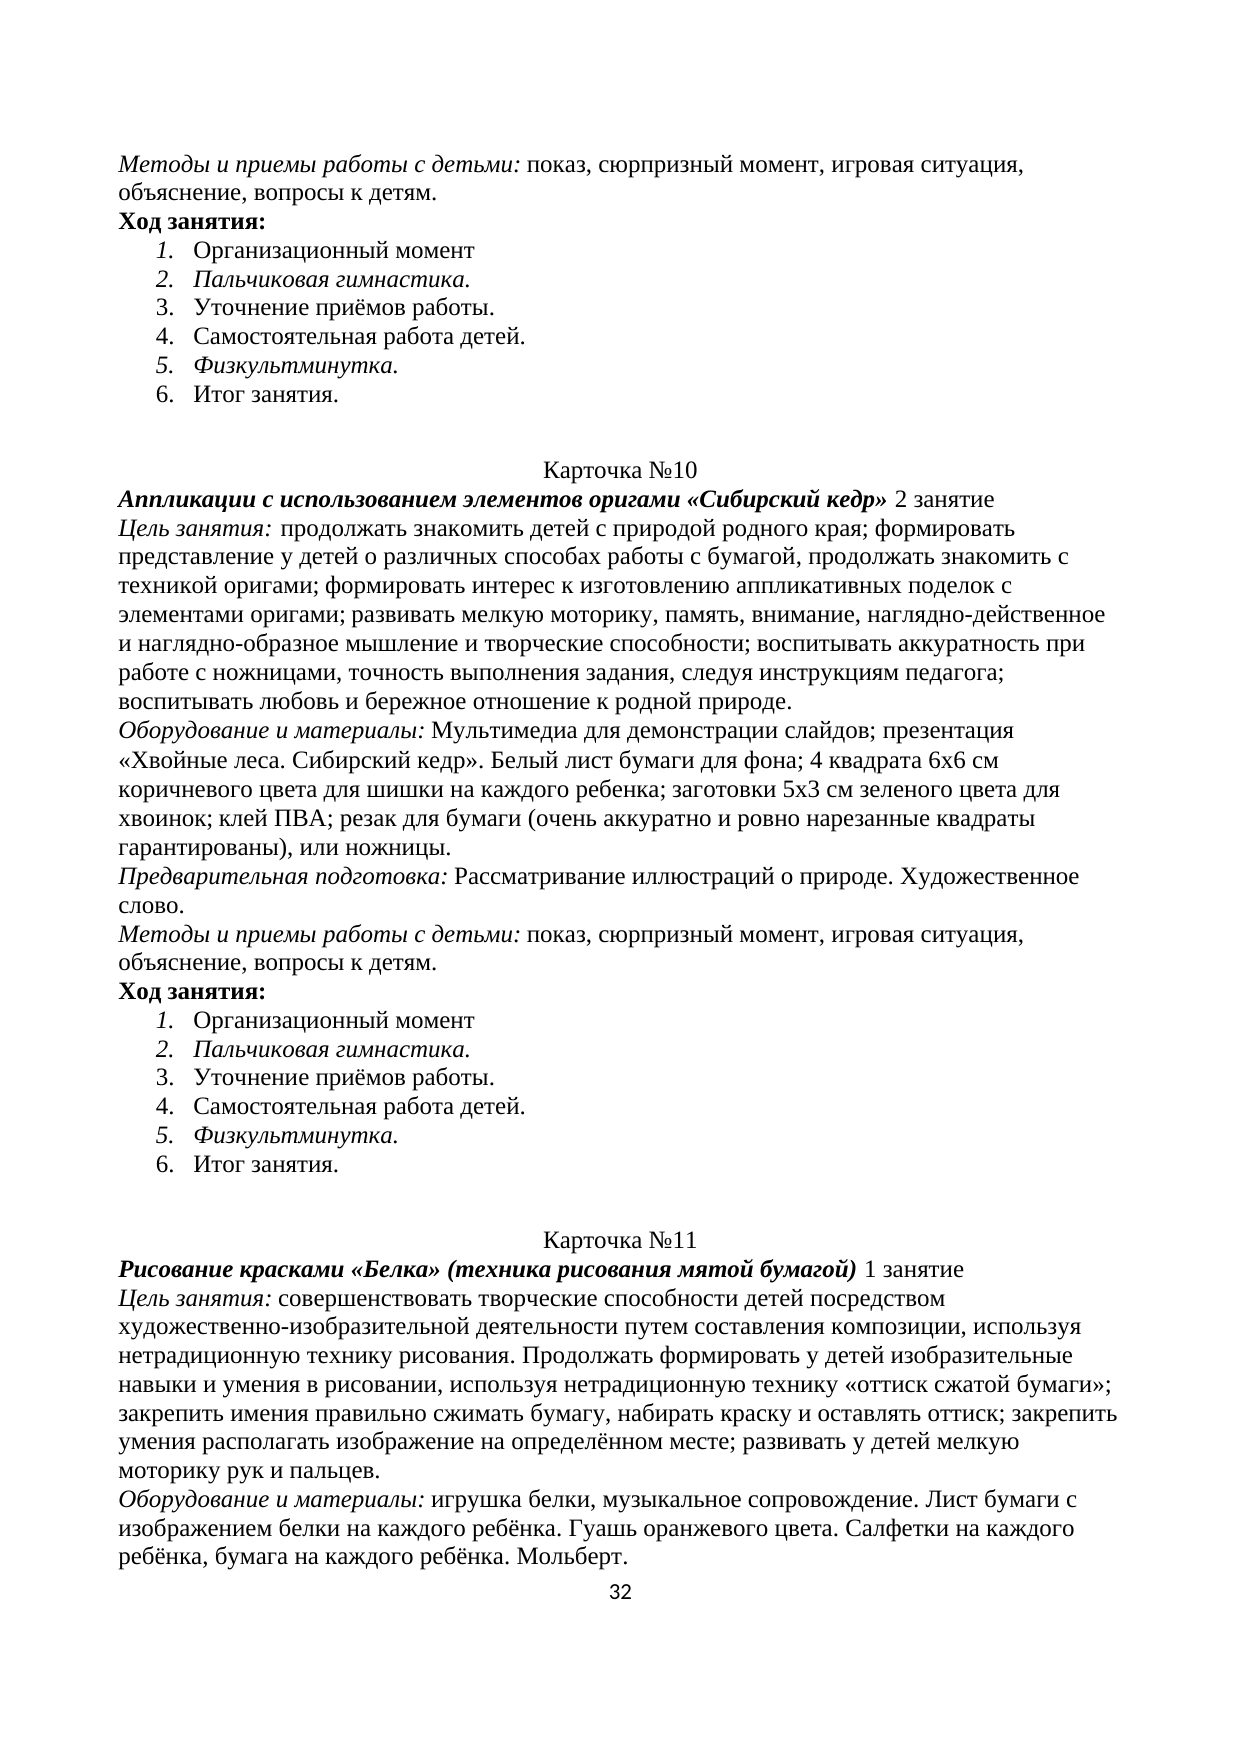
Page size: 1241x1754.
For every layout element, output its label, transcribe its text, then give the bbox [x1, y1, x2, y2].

list Самостоятельная работа детей. [156, 1091, 1122, 1120]
text Методы и приемы работы с детьми: показ, сюрпризный момент, игровая ситуация, объяснение, вопросы к детям. [118, 149, 1122, 206]
list Итог занятия. [156, 379, 1122, 407]
list Уточнение приёмов работы. [156, 1062, 1122, 1091]
list Итог занятия. [156, 1149, 1122, 1177]
text Цель занятия: совершенствовать творческие способности детей посредством художественно-изобразительной деятельности путем составления композиции, используя нетрадиционную технику рисования. Продолжать формировать у детей изобразительные навыки и умения в рисовании, используя нетрадиционную технику «оттиск сжатой бумаги»; закрепить имения правильно сжимать бумагу, набирать краску и оставлять оттиск; закрепить умения располагать изображение на определённом месте; развивать у детей мелкую моторику рук и пальцев. [118, 1283, 1122, 1484]
text Рисование красками «Белка» (техника рисования мятой бумагой) 1 занятие [118, 1254, 1122, 1283]
list Физкультминутка. [156, 1120, 1122, 1149]
list Уточнение приёмов работы. [156, 292, 1122, 321]
text Оборудование и материалы: игрушка белки, музыкальное сопровождение. Лист бумаги с изображением белки на каждого ребёнка. Гуашь оранжевого цвета. Салфетки на каждого ребёнка, бумага на каждого ребёнка. Мольберт. [118, 1484, 1122, 1570]
text Оборудование и материалы: Мультимедиа для демонстрации слайдов; презентация «Хвойные леса. Сибирский кедр». Белый лист бумаги для фона; 4 квадрата 6х6 см коричневого цвета для шишки на каждого ребенка; заготовки 5х3 см зеленого цвета для хвоинок; клей ПВА; резак для бумаги (очень аккуратно и ровно нарезанные квадраты гарантированы), или ножницы. [118, 715, 1122, 861]
text Предварительная подготовка: Рассматривание иллюстраций о природе. Художественное слово. [118, 861, 1122, 919]
list Организационный момент [156, 235, 1122, 264]
text Аппликации с использованием элементов оригами «Сибирский кедр» 2 занятие [118, 484, 1122, 513]
text Ход занятия: [118, 976, 1122, 1005]
text Методы и приемы работы с детьми: показ, сюрпризный момент, игровая ситуация, объяснение, вопросы к детям. [118, 919, 1122, 976]
list Организационный момент [156, 1005, 1122, 1034]
list Пальчиковая гимнастика. [156, 264, 1122, 292]
text Ход занятия: [118, 206, 1122, 235]
text Цель занятия: продолжать знакомить детей с природой родного края; формировать представление у детей о различных способах работы с бумагой, продолжать знакомить с техникой оригами; формировать интерес к изготовлению аппликативных поделок с элементами оригами; развивать мелкую моторику, память, внимание, наглядно-действенное и наглядно-образное мышление и творческие способности; воспитывать аккуратность при работе с ножницами, точность выполнения задания, следуя инструкциям педагога; воспитывать любовь и бережное отношение к родной природе. [118, 513, 1122, 715]
text Карточка №10 [118, 455, 1122, 484]
list Физкультминутка. [156, 350, 1122, 379]
list Самостоятельная работа детей. [156, 321, 1122, 350]
text Карточка №11 [118, 1225, 1122, 1254]
list Пальчиковая гимнастика. [156, 1034, 1122, 1062]
